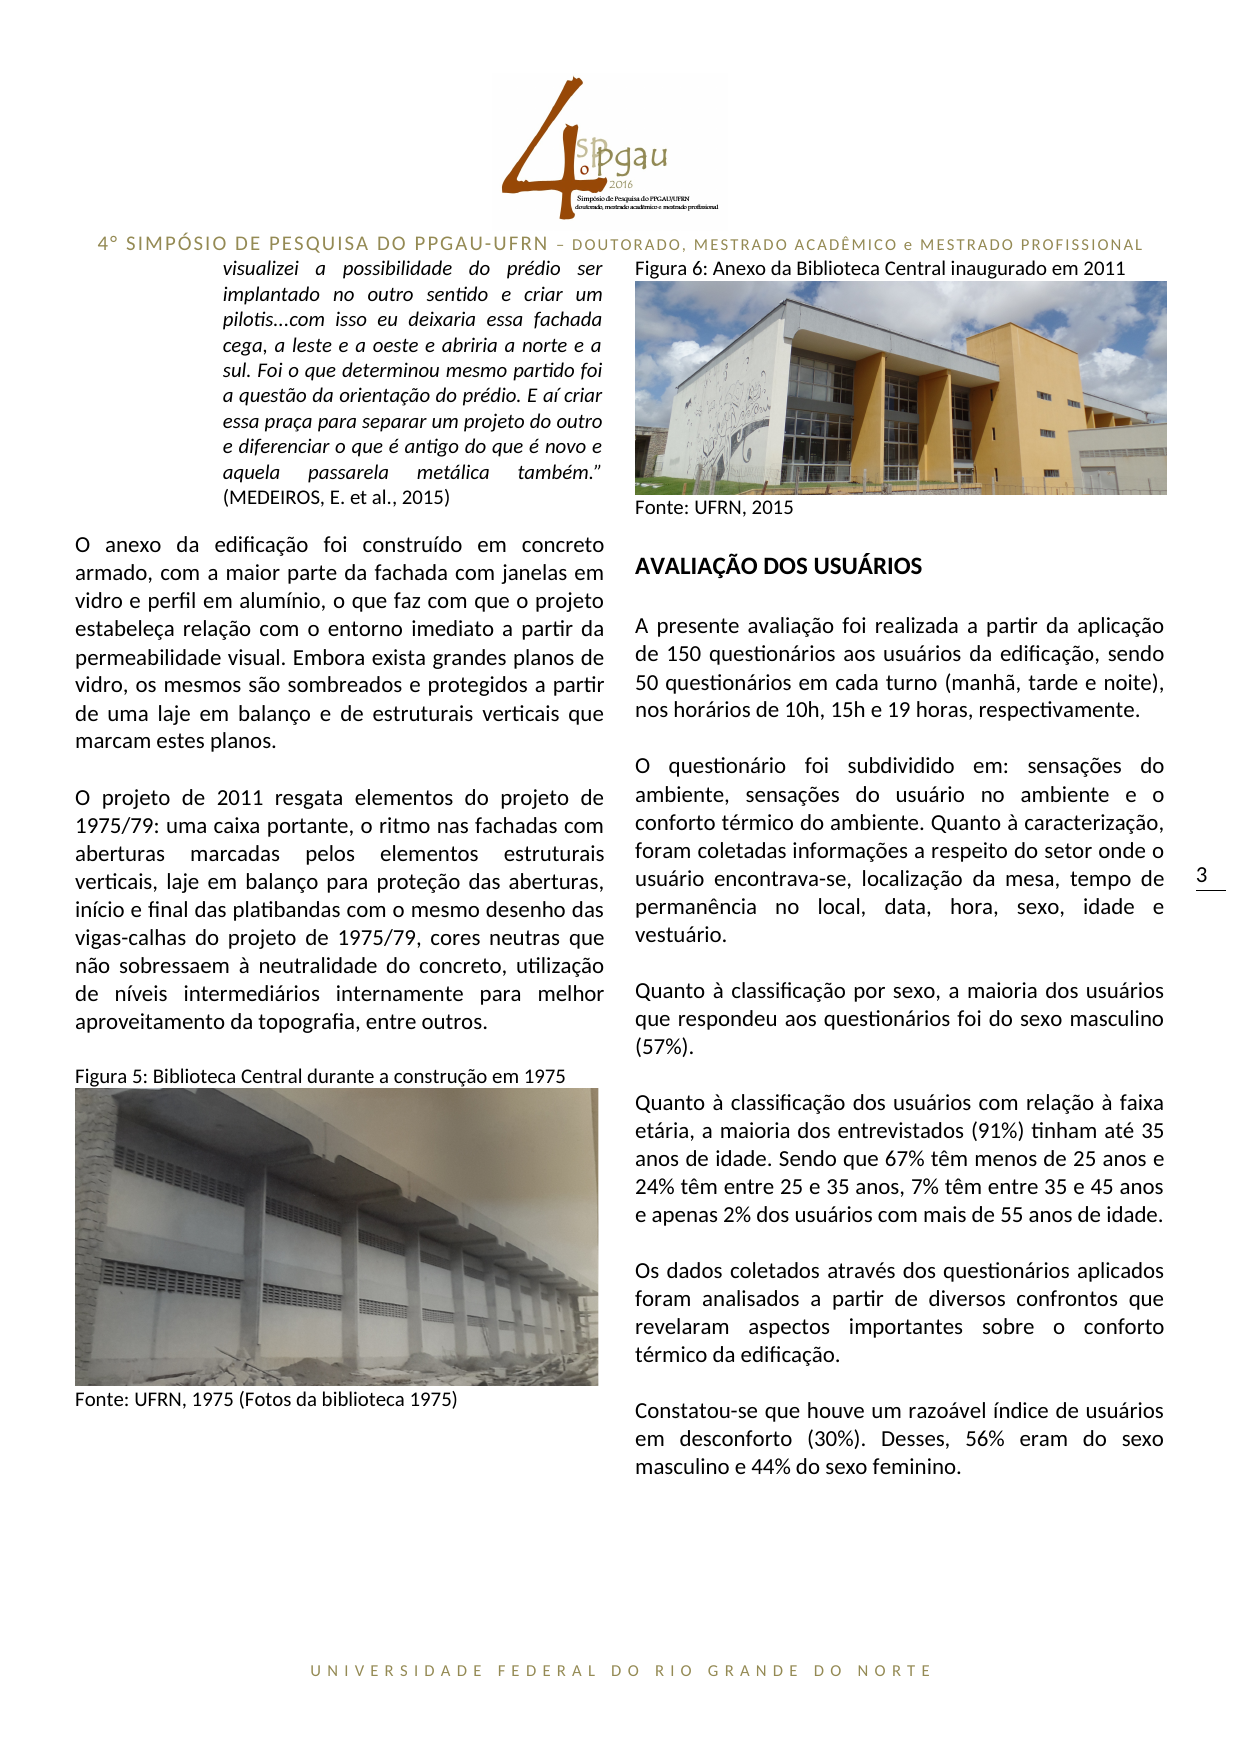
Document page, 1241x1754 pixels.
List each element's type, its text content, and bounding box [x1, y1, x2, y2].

picture [635, 281, 1167, 495]
text Quanto à classificação dos usuários com relação à faixa etária, a maioria dos entrevistados (91%) tinham até 35 anos de idade. Sendo que 67% têm menos de 25 anos e 24% têm entre 25 e 35 anos, 7% têm entre 35 e 45 anos e apenas 2% dos usuários com mais de 55 anos de idade. [635, 1088, 1165, 1228]
text A presente avaliação foi realizada a partir da aplicação de 150 questionários aos usuários da edificação, sendo 50 questionários em cada turno (manhã, tarde e noite), nos horários de 10h, 15h e 19 horas, respectivamente. [635, 612, 1165, 724]
text O anexo da edificação foi construído em concreto armado, com a maior parte da fachada com janelas em vidro e perfil em alumínio, o que faz com que o projeto estabeleça relação com o entorno imediato a partir da permeabilidade visual. Embora exista grandes planos de vidro, os mesmos são sombreados e protegidos a partir de uma laje em balanço e de estruturais verticais que marcam estes planos. [75, 531, 605, 755]
text AVALIAÇÃO DOS USUÁRIOS [635, 551, 1165, 581]
picture [492, 73, 729, 231]
text Os dados coletados através dos questionários aplicados foram analisados a partir de diversos confrontos que revelaram aspectos importantes sobre o conforto térmico da edificação. [635, 1256, 1165, 1368]
text O projeto de 2011 resgata elementos do projeto de 1975/79: uma caixa portante, o ritmo nas fachadas com aberturas marcadas pelos elementos estruturais verticais, laje em balanço para proteção das aberturas, início e final das platibandas com o mesmo desenho das vigas-calhas do projeto de 1975/79, cores neutras que não sobressaem à neutralidade do concreto, utilização de níveis intermediários internamente para melhor aproveitamento da topografia, entre outros. [75, 783, 605, 1035]
text Fonte: UFRN, 2015 [635, 495, 1165, 520]
text Constatou-se que houve um razoável índice de usuários em desconforto (30%). Desses, 56% eram do sexo masculino e 44% do sexo feminino. [635, 1396, 1165, 1480]
text Figura 5: Biblioteca Central durante a construção em 1975 [75, 1063, 605, 1088]
text Quanto à classificação por sexo, a maioria dos usuários que respondeu aos questionários foi do sexo masculino (57%). [635, 976, 1165, 1060]
text Figura 6: Anexo da Biblioteca Central inaugurado em 2011 [635, 256, 1165, 281]
text Fonte: UFRN, 1975 (Fotos da biblioteca 1975) [75, 1386, 605, 1411]
text O questionário foi subdividido em: sensações do ambiente, sensações do usuário no ambiente e o conforto térmico do ambiente. Quanto à caracterização, foram coletadas informações a respeito do setor onde o usuário encontrava-se, localização da mesa, tempo de permanência no local, data, hora, sexo, idade e vestuário. [635, 752, 1165, 948]
picture [75, 1088, 599, 1386]
